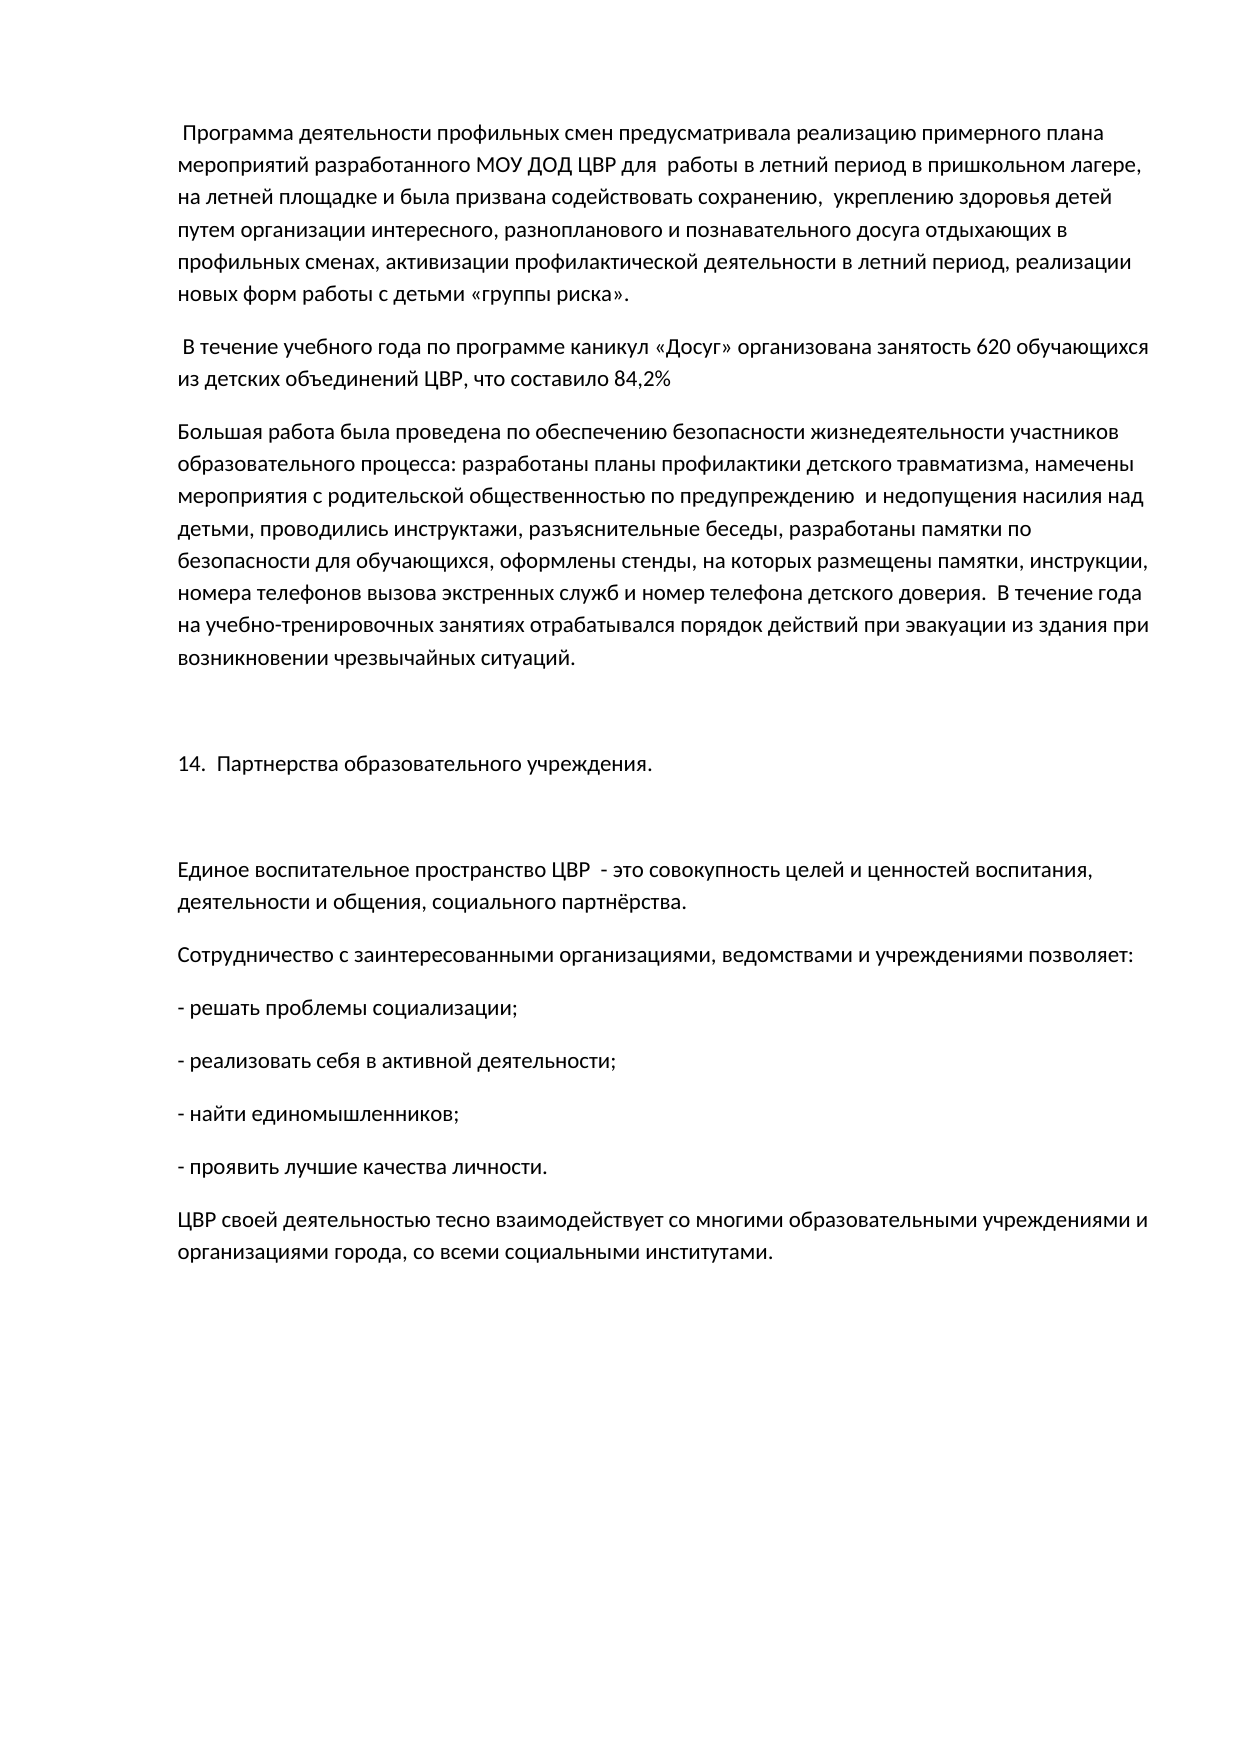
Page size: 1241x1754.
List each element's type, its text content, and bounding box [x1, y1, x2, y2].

text - решать проблемы социализации; [177, 993, 1152, 1021]
text - проявить лучшие качества личности. [177, 1152, 1152, 1180]
text Программа деятельности профильных смен предусматривала реализацию примерного плана мероприятий разработанного МОУ ДОД ЦВР для работы в летний период в пришкольном лагере, на летней площадке и была призвана содействовать сохранению, укреплению здоровья детей путем организации интересного, разнопланового и познавательного досуга отдыхающих в профильных сменах, активизации профилактической деятельности в летний период, реализации новых форм работы с детьми «группы риска». [177, 118, 1152, 307]
text Сотрудничество с заинтересованными организациями, ведомствами и учреждениями позволяет: [177, 940, 1152, 968]
text - найти единомышленников; [177, 1099, 1152, 1127]
text - реализовать себя в активной деятельности; [177, 1046, 1152, 1074]
text В течение учебного года по программе каникул «Досуг» организована занятость 620 обучающихся из детских объединений ЦВР, что составило 84,2% [177, 332, 1152, 392]
text Большая работа была проведена по обеспечению безопасности жизнедеятельности участников образовательного процесса: разработаны планы профилактики детского травматизма, намечены мероприятия с родительской общественностью по предупреждению и недопущения насилия над детьми, проводились инструктажи, разъяснительные беседы, разработаны памятки по безопасности для обучающихся, оформлены стенды, на которых размещены памятки, инструкции, номера телефонов вызова экстренных служб и номер телефона детского доверия. В течение года на учебно-тренировочных занятиях отрабатывался порядок действий при эвакуации из здания при возникновении чрезвычайных ситуаций. [177, 417, 1152, 671]
text ЦВР своей деятельностью тесно взаимодействует со многими образовательными учреждениями и организациями города, со всеми социальными институтами. [177, 1205, 1152, 1265]
text 14. Партнерства образовательного учреждения. [177, 749, 1152, 777]
text Единое воспитательное пространство ЦВР - это совокупность целей и ценностей воспитания, деятельности и общения, социального партнёрства. [177, 855, 1152, 915]
